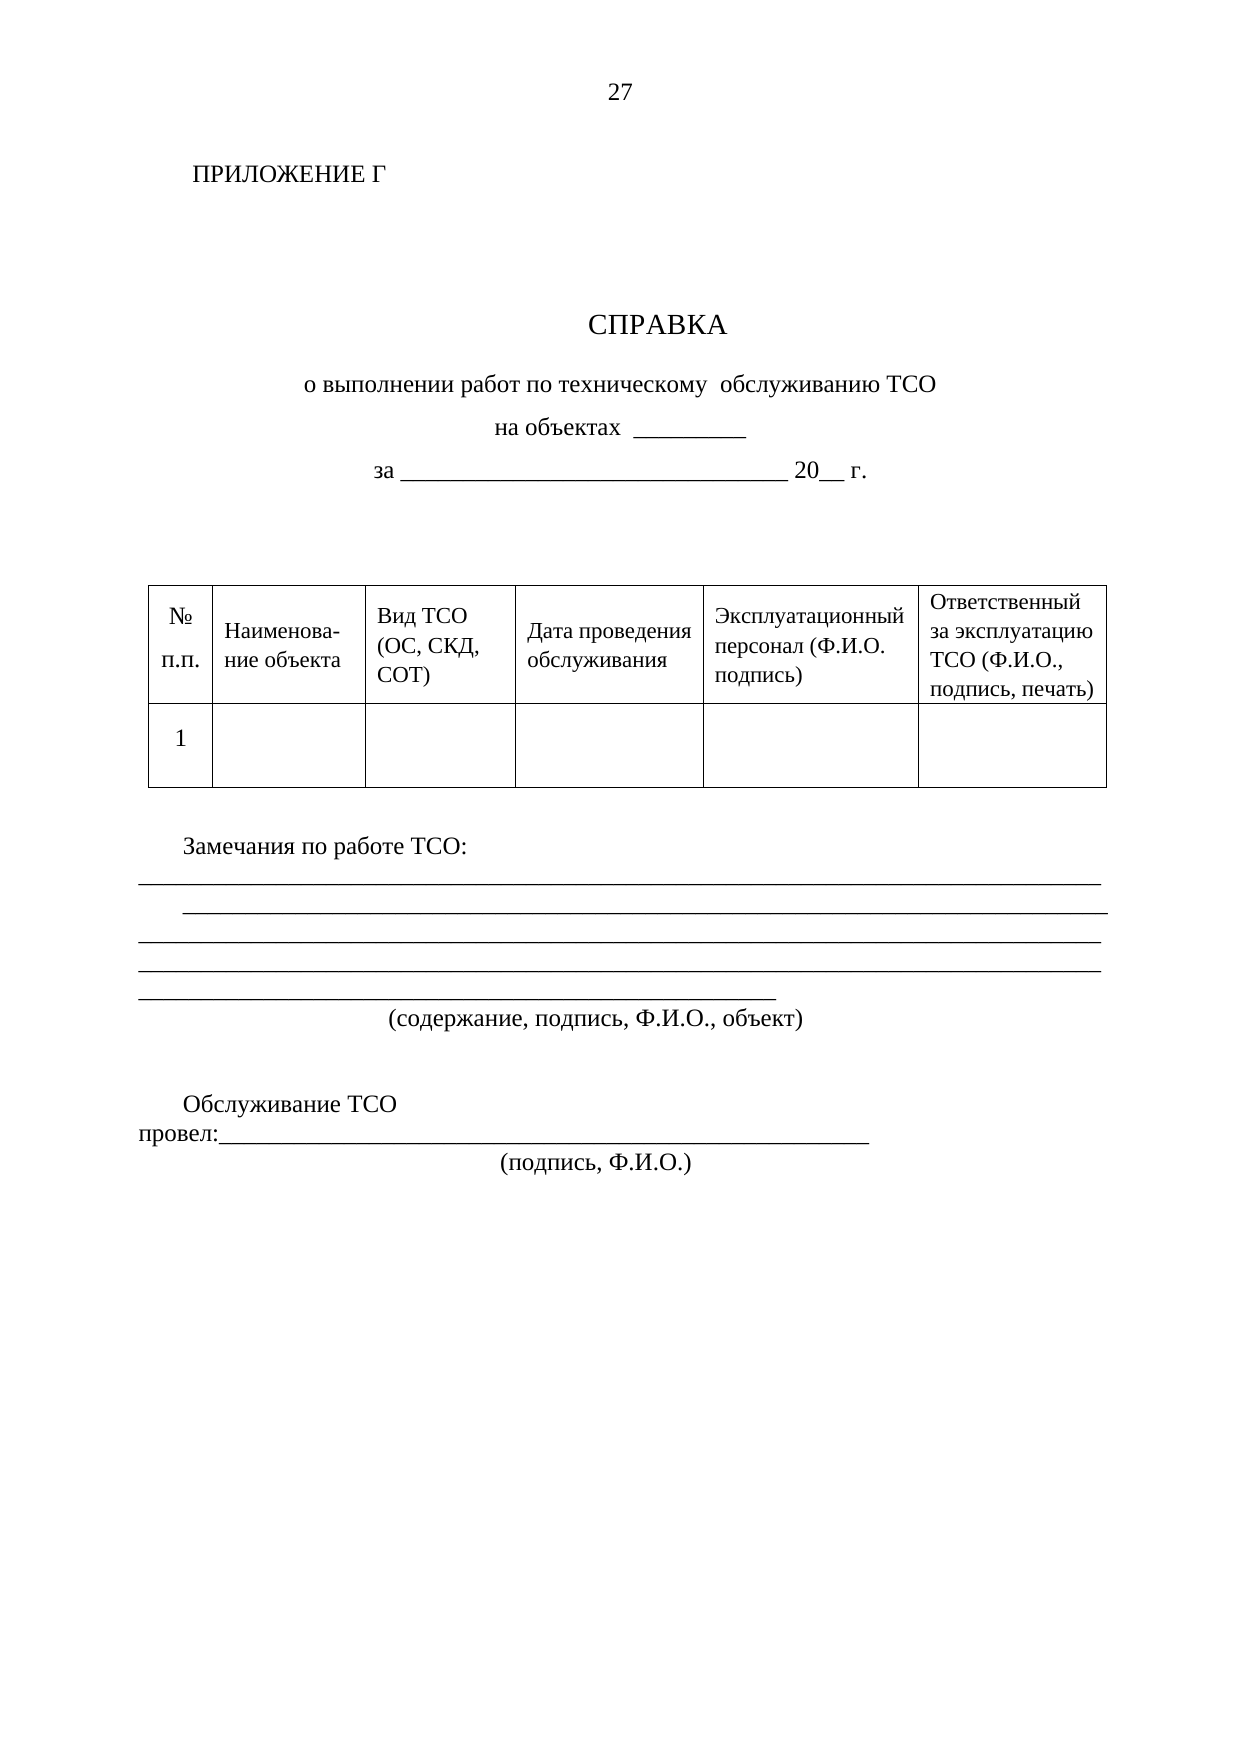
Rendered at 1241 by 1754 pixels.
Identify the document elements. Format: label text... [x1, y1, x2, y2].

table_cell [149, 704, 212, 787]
text (содержание, подпись, Ф.И.О., объект) [35, 1003, 1112, 1032]
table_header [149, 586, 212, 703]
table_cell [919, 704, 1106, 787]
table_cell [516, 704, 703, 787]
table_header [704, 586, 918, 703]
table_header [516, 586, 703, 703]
text на объектах _________ [148, 412, 1092, 441]
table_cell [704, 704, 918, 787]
text Замечания по работе ТСО: _____________________________________________________________________________ [138, 831, 1112, 888]
text за _______________________________ 20__ г. [148, 456, 1092, 484]
text о выполнении работ по техническому обслуживанию ТСО [148, 369, 1092, 398]
title СПРАВКА [148, 307, 1092, 341]
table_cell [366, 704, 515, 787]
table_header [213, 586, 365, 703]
text (подпись, Ф.И.О.) [35, 1147, 1112, 1176]
subtitle ПРИЛОЖЕНИЕ Г [148, 159, 1092, 188]
text Обслуживание ТСО провел:____________________________________________________ [138, 1089, 1112, 1147]
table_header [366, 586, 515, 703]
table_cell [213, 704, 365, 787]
text _______________________________________________________________________________________________________________________________________________________________________________________________________________________________________________________________________________________ [138, 888, 1112, 1003]
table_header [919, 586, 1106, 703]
